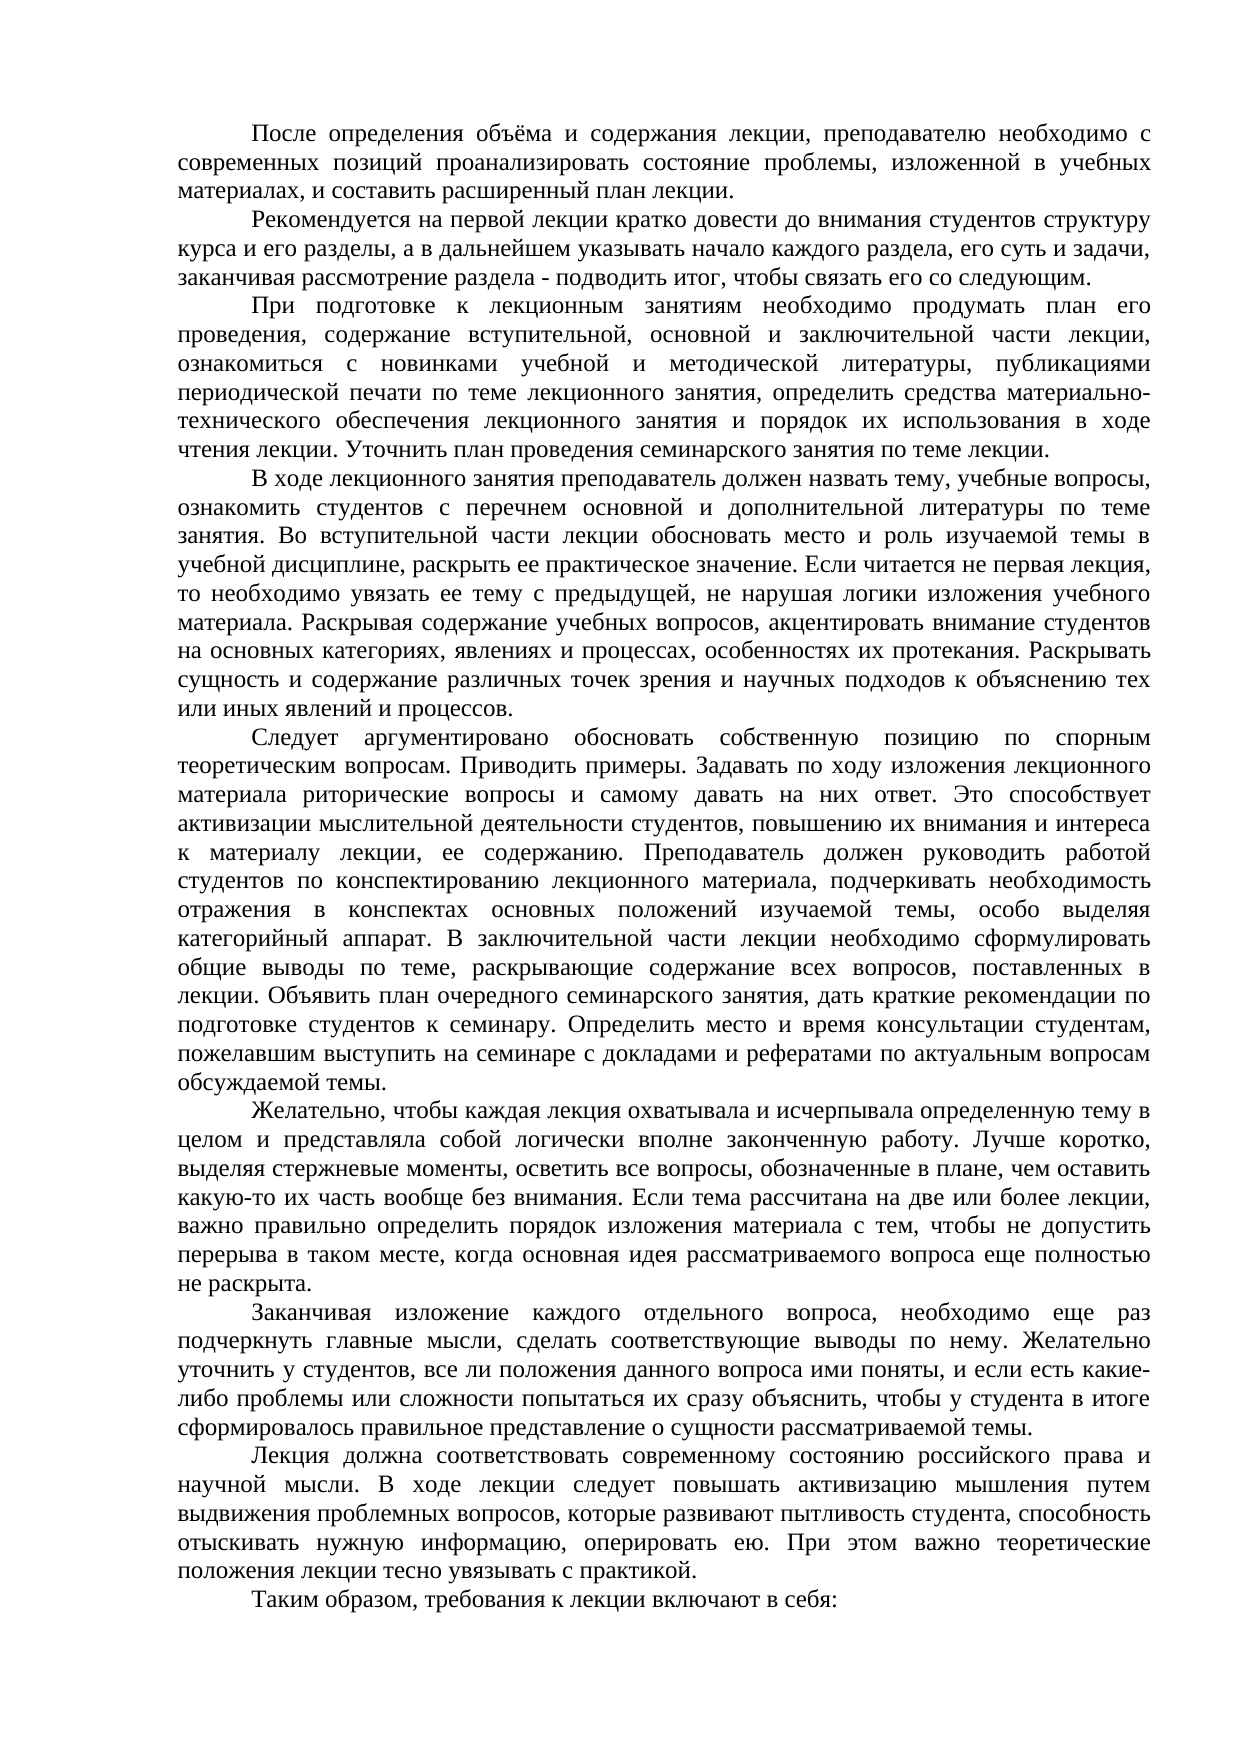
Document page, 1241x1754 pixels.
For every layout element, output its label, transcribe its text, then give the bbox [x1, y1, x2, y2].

text После определения объёма и содержания лекции, преподавателю необходимо с современных позиций проанализировать состояние проблемы, изложенной в учебных материалах, и составить расширенный план лекции. [177, 118, 1152, 204]
text Таким образом, требования к лекции включают в себя: [177, 1584, 1152, 1613]
text При подготовке к лекционным занятиям необходимо продумать план его проведения, содержание вступительной, основной и заключительной части лекции, ознакомиться с новинками учебной и методической литературы, публикациями периодической печати по теме лекционного занятия, определить средства материально-технического обеспечения лекционного занятия и порядок их использования в ходе чтения лекции. Уточнить план проведения семинарского занятия по теме лекции. [177, 291, 1152, 463]
text В ходе лекционного занятия преподаватель должен назвать тему, учебные вопросы, ознакомить студентов с перечнем основной и дополнительной литературы по теме занятия. Во вступительной части лекции обосновать место и роль изучаемой темы в учебной дисциплине, раскрыть ее практическое значение. Если читается не первая лекция, то необходимо увязать ее тему с предыдущей, не нарушая логики изложения учебного материала. Раскрывая содержание учебных вопросов, акцентировать внимание студентов на основных категориях, явлениях и процессах, особенностях их протекания. Раскрывать сущность и содержание различных точек зрения и научных подходов к объяснению тех или иных явлений и процессов. [177, 463, 1152, 722]
text Следует аргументировано обосновать собственную позицию по спорным теоретическим вопросам. Приводить примеры. Задавать по ходу изложения лекционного материала риторические вопросы и самому давать на них ответ. Это способствует активизации мыслительной деятельности студентов, повышению их внимания и интереса к материалу лекции, ее содержанию. Преподаватель должен руководить работой студентов по конспектированию лекционного материала, подчеркивать необходимость отражения в конспектах основных положений изучаемой темы, особо выделяя категорийный аппарат. В заключительной части лекции необходимо сформулировать общие выводы по теме, раскрывающие содержание всех вопросов, поставленных в лекции. Объявить план очередного семинарского занятия, дать краткие рекомендации по подготовке студентов к семинару. Определить место и время консультации студентам, пожелавшим выступить на семинаре с докладами и рефератами по актуальным вопросам обсуждаемой темы. [177, 722, 1152, 1096]
text Лекция должна соответствовать современному состоянию российского права и научной мысли. В ходе лекции следует повышать активизацию мышления путем выдвижения проблемных вопросов, которые развивают пытливость студента, способность отыскивать нужную информацию, оперировать ею. При этом важно теоретические положения лекции тесно увязывать с практикой. [177, 1441, 1152, 1584]
text Желательно, чтобы каждая лекция охватывала и исчерпывала определенную тему в целом и представляла собой логически вполне законченную работу. Лучше коротко, выделяя стержневые моменты, осветить все вопросы, обозначенные в плане, чем оставить какую-то их часть вообще без внимания. Если тема рассчитана на две или более лекции, важно правильно определить порядок изложения материала с тем, чтобы не допустить перерыва в таком месте, когда основная идея рассматриваемого вопроса еще полностью не раскрыта. [177, 1096, 1152, 1297]
text Рекомендуется на первой лекции кратко довести до внимания студентов структуру курса и его разделы, а в дальнейшем указывать начало каждого раздела, его суть и задачи, заканчивая рассмотрение раздела - подводить итог, чтобы связать его со следующим. [177, 204, 1152, 291]
text Заканчивая изложение каждого отдельного вопроса, необходимо еще раз подчеркнуть главные мысли, сделать соответствующие выводы по нему. Желательно уточнить у студентов, все ли положения данного вопроса ими поняты, и если есть какие-либо проблемы или сложности попытаться их сразу объяснить, чтобы у студента в итоге сформировалось правильное представление о сущности рассматриваемой темы. [177, 1297, 1152, 1441]
